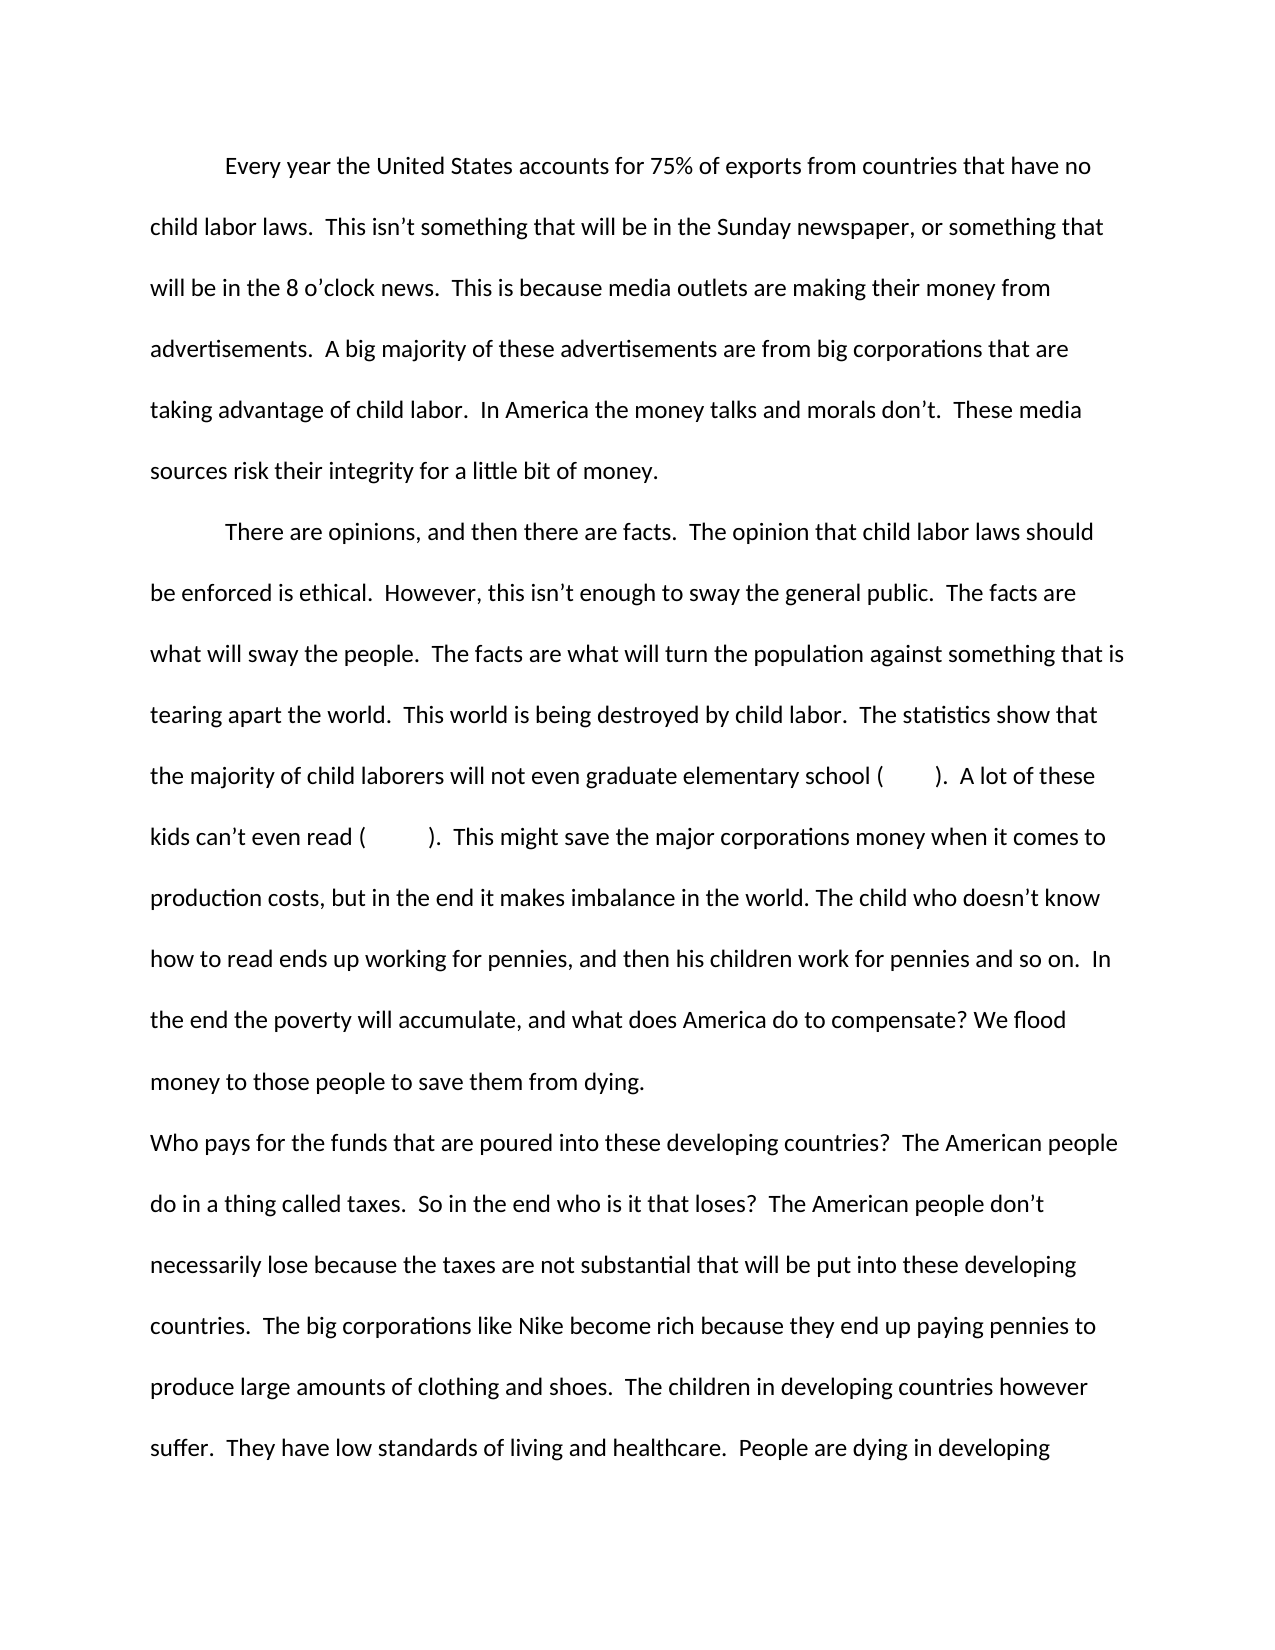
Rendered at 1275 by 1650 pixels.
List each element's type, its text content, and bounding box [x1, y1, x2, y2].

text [150, 1127, 1125, 1462]
text There are opinions, and then there are facts. The opinion that child labor laws should be enforced is ethical. However, this isn’t enough to sway the general public. The facts are what will sway the people. The facts are what will turn the population against something that is tearing apart the world. This world is being destroyed by child labor. The statistics show that the majority of child laborers will not even graduate elementary school ( ). A lot of these kids can’t even read ( ). This might save the major corporations money when it comes to production costs, but in the end it makes imbalance in the world. The child who doesn’t know how to read ends up working for pennies, and then his children work for pennies and so on. In the end the poverty will accumulate, and what does America do to compensate? We flood money to those people to save them from dying. [150, 516, 1125, 1096]
text Every year the United States accounts for 75% of exports from countries that have no child labor laws. This isn’t something that will be in the Sunday newspaper, or something that will be in the 8 o’clock news. This is because media outlets are making their money from advertisements. A big majority of these advertisements are from big corporations that are taking advantage of child labor. In America the money talks and morals don’t. These media sources risk their integrity for a little bit of money. [150, 150, 1125, 486]
